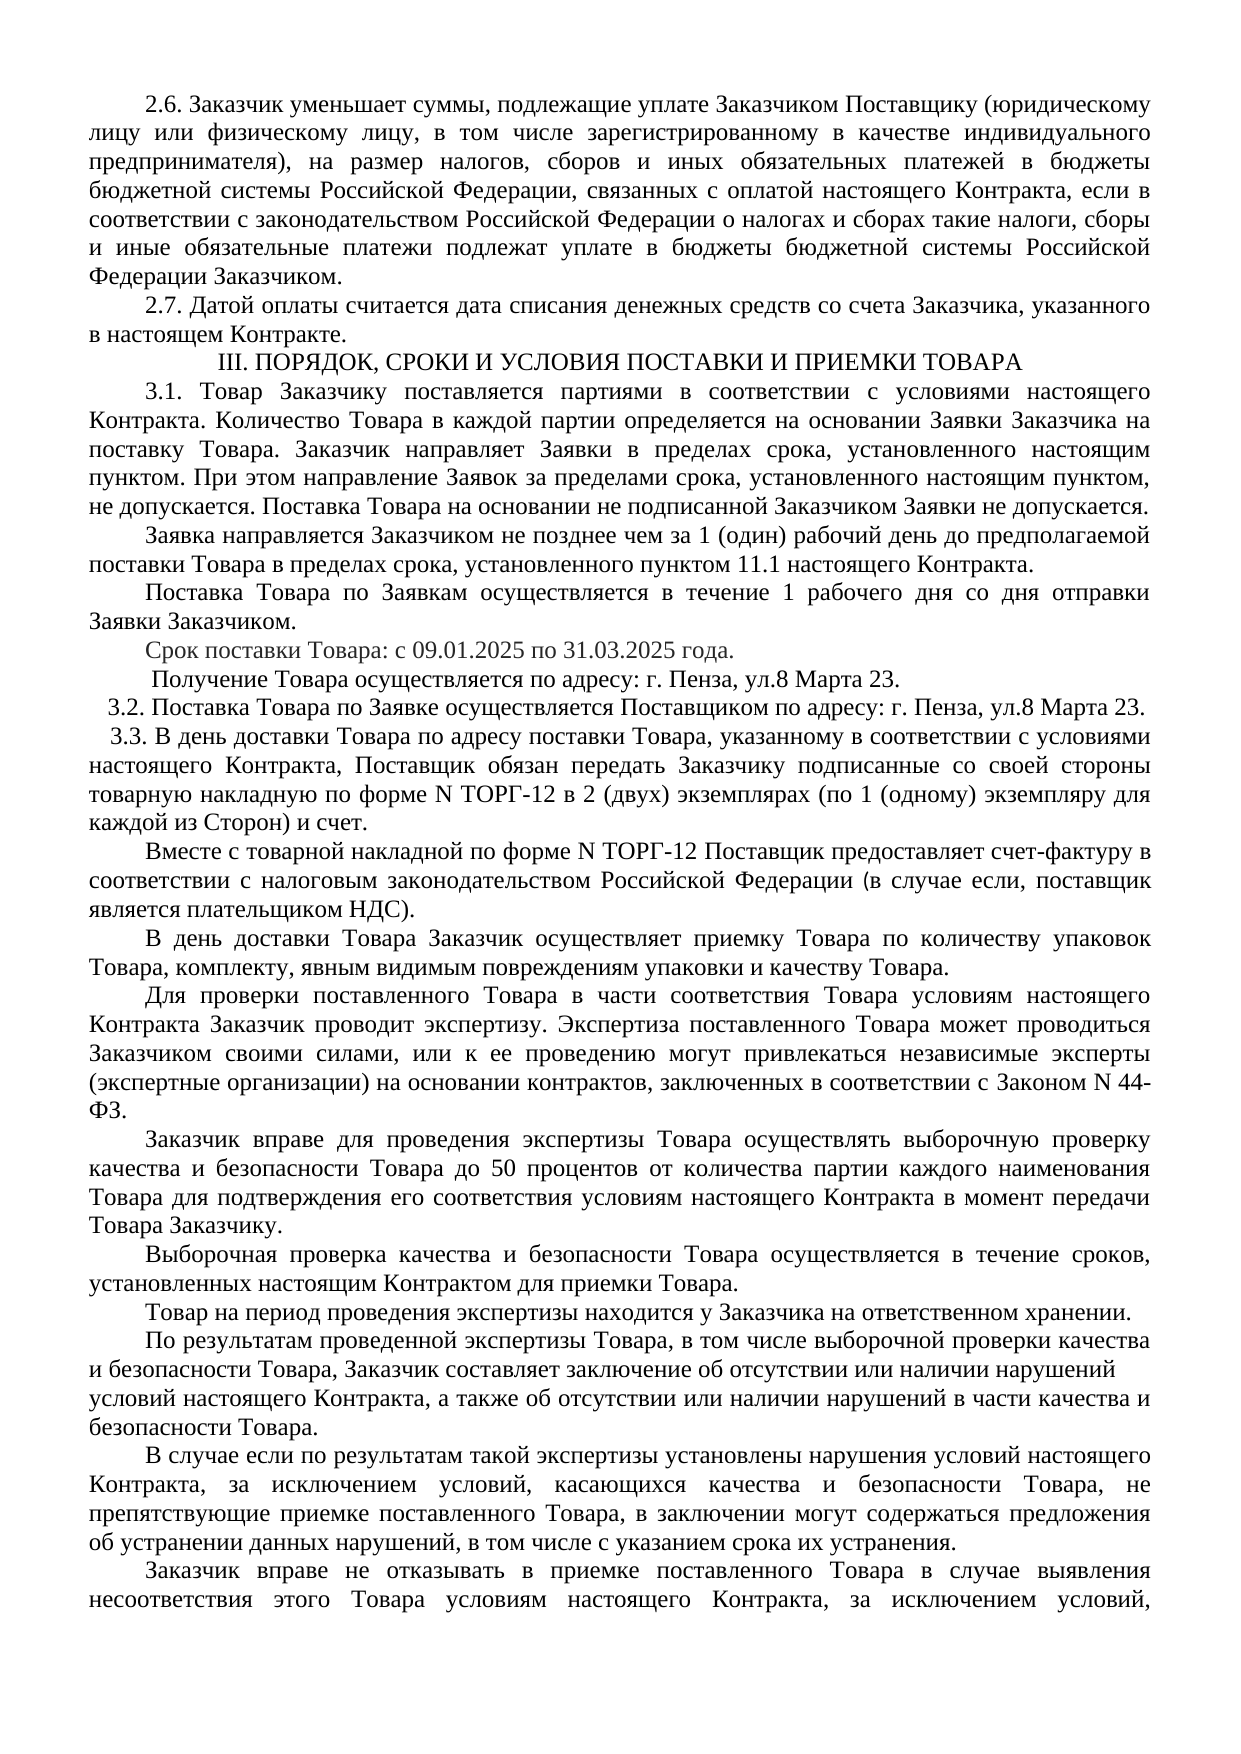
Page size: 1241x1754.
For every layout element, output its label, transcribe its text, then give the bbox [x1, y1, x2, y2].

text Заявка направляется Заказчиком не позднее чем за 1 (один) рабочий день до предполагаемой поставки Товара в пределах срока, установленного пунктом 11.1 настоящего Контракта. [89, 520, 1152, 577]
text 2.6. Заказчик уменьшает суммы, подлежащие уплате Заказчиком Поставщику (юридическому лицу или физическому лицу, в том числе зарегистрированному в качестве индивидуального предпринимателя), на размер налогов, сборов и иных обязательных платежей в бюджеты бюджетной системы Российской Федерации, связанных с оплатой настоящего Контракта, если в соответствии с законодательством Российской Федерации о налогах и сборах такие налоги, сборы и иные обязательные платежи подлежат уплате в бюджеты бюджетной системы Российской Федерации Заказчиком. [89, 89, 1152, 290]
text 3.1. Товар Заказчику поставляется партиями в соответствии с условиями настоящего Контракта. Количество Товара в каждой партии определяется на основании Заявки Заказчика на поставку Товара. Заказчик направляет Заявки в пределах срока, установленного настоящим пунктом. При этом направление Заявок за пределами срока, установленного настоящим пунктом, не допускается. Поставка Товара на основании не подписанной Заказчиком Заявки не допускается. [89, 376, 1152, 520]
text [89, 1555, 1152, 1613]
text 3.3. В день доставки Товара по адресу поставки Товара, указанному в соответствии с условиями настоящего Контракта, Поставщик обязан передать Заказчику подписанные со своей стороны товарную накладную по форме N ТОРГ-12 в 2 (двух) экземплярах (по 1 (одному) экземпляру для каждой из Сторон) и счет. [89, 721, 1152, 836]
text 2.7. Датой оплаты считается дата списания денежных средств со счета Заказчика, указанного в настоящем Контракте. [89, 290, 1152, 347]
text Вместе с товарной накладной по форме N ТОРГ-12 Поставщик предоставляет счет-фактуру в соответствии с налоговым законодательством Российской Федерации (в случае если, поставщик является плательщиком НДС). [89, 836, 1152, 923]
text III. ПОРЯДОК, СРОКИ И УСЛОВИЯ ПОСТАВКИ И ПРИЕМКИ ТОВАРА [89, 347, 1152, 376]
text В случае если по результатам такой экспертизы установлены нарушения условий настоящего Контракта, за исключением условий, касающихся качества и безопасности Товара, не препятствующие приемке поставленного Товара, в заключении могут содержаться предложения об устранении данных нарушений, в том числе с указанием срока их устранения. [89, 1440, 1152, 1555]
text Заказчик вправе для проведения экспертизы Товара осуществлять выборочную проверку качества и безопасности Товара до 50 процентов от количества партии каждого наименования Товара для подтверждения его соответствия условиям настоящего Контракта в момент передачи Товара Заказчику. [89, 1124, 1152, 1239]
text Выборочная проверка качества и безопасности Товара осуществляется в течение сроков, установленных настоящим Контрактом для приемки Товара. [89, 1239, 1152, 1297]
text условий настоящего Контракта, а также об отсутствии или наличии нарушений в части качества и безопасности Товара. [89, 1383, 1152, 1440]
text По результатам проведенной экспертизы Товара, в том числе выборочной проверки качества и безопасности Товара, Заказчик составляет заключение об отсутствии или наличии нарушений [89, 1325, 1152, 1383]
text Срок поставки Товара: с 09.01.2025 по 31.03.2025 года. [89, 635, 1152, 664]
text Товар на период проведения экспертизы находится у Заказчика на ответственном хранении. [89, 1297, 1152, 1325]
text Для проверки поставленного Товара в части соответствия Товара условиям настоящего Контракта Заказчик проводит экспертизу. Экспертиза поставленного Товара может проводиться Заказчиком своими силами, или к ее проведению могут привлекаться независимые эксперты (экспертные организации) на основании контрактов, заключенных в соответствии с Законом N 44-ФЗ. [89, 980, 1152, 1124]
text В день доставки Товара Заказчик осуществляет приемку Товара по количеству упаковок Товара, комплекту, явным видимым повреждениям упаковки и качеству Товара. [89, 923, 1152, 980]
text Получение Товара осуществляется по адресу: г. Пенза, ул.8 Марта 23. [89, 664, 1152, 692]
text 3.2. Поставка Товара по Заявке осуществляется Поставщиком по адресу: г. Пенза, ул.8 Марта 23. [89, 692, 1152, 721]
text Поставка Товара по Заявкам осуществляется в течение 1 рабочего дня со дня отправки Заявки Заказчиком. [89, 577, 1152, 635]
